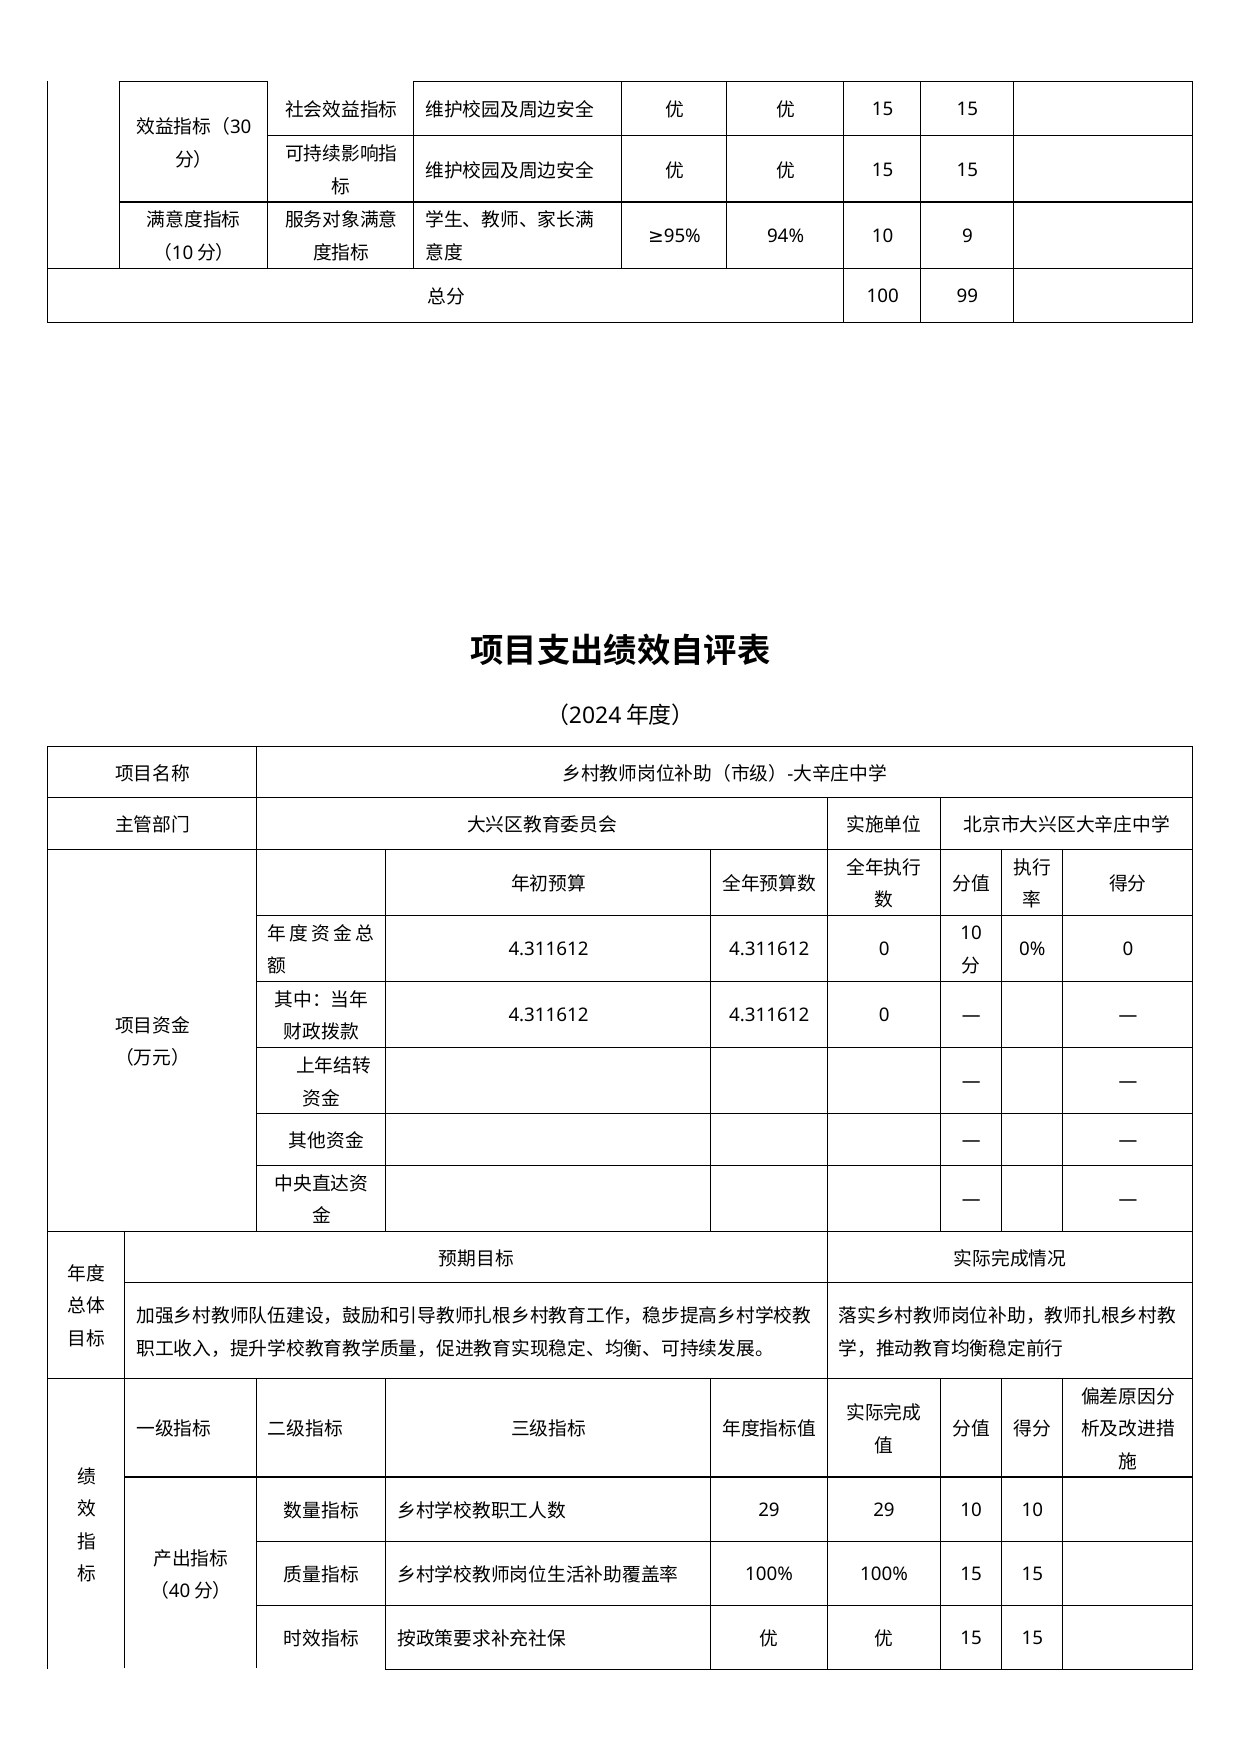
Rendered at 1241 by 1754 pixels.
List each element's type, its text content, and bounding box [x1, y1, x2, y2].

table_cell 数量指标 [257, 1478, 385, 1541]
table_cell [1002, 1114, 1062, 1164]
table_cell [711, 1114, 827, 1164]
table_cell [828, 1114, 940, 1164]
table_cell [1002, 1166, 1062, 1231]
table_cell 服务对象满意度指标 [268, 203, 413, 267]
table_cell 二级指标 [257, 1379, 385, 1476]
table_cell [711, 1048, 827, 1113]
table_cell 时效指标 [256, 1606, 385, 1669]
table_cell 优 [727, 136, 843, 201]
table_cell 10分 [941, 916, 1001, 981]
table_cell [828, 1166, 940, 1231]
table_cell 中央直达资金 [257, 1166, 385, 1231]
table_cell 29 [711, 1478, 827, 1541]
table_cell 分值 [941, 1379, 1001, 1476]
table_cell [386, 1114, 710, 1164]
table_cell 4.311612 [711, 916, 827, 981]
table_cell 0 [828, 916, 940, 981]
table_cell 实际完成情况 [828, 1232, 1192, 1282]
table_cell 预期目标 [125, 1232, 827, 1282]
table_cell 优 [622, 82, 726, 135]
table_cell 15 [921, 136, 1013, 201]
table_cell — [941, 1166, 1001, 1231]
table_cell [711, 1166, 827, 1231]
table_cell [1014, 269, 1192, 322]
table_cell — [1063, 1048, 1192, 1113]
table_cell 9 [921, 203, 1013, 267]
table_cell 15 [1002, 1542, 1062, 1604]
table_cell 15 [941, 1542, 1001, 1604]
table_cell 100% [828, 1542, 940, 1604]
table_cell 其他资金 [257, 1114, 385, 1164]
table_cell 10 [941, 1478, 1001, 1541]
table_cell 三级指标 [386, 1379, 710, 1476]
table_cell （2024年度） [48, 681, 1192, 746]
table_cell 维护校园及周边安全 [414, 136, 621, 201]
table_cell 项目名称 [48, 747, 256, 797]
table_cell [1063, 1478, 1192, 1541]
table_cell 上年结转资金 [257, 1048, 385, 1113]
table_header 项目支出绩效自评表 [48, 616, 1192, 681]
table_cell 4.311612 [386, 916, 710, 981]
table_cell 社会效益指标 [268, 81, 413, 135]
table_cell 年度指标值 [711, 1379, 827, 1476]
table_cell 优 [711, 1606, 827, 1669]
table_cell [386, 1166, 710, 1231]
table_cell [1063, 1542, 1192, 1604]
table_cell 一级指标 [125, 1379, 256, 1476]
table_cell 优 [727, 82, 843, 135]
table_cell 实施单位 [828, 798, 940, 849]
table_cell 全年预算数 [711, 850, 827, 915]
table_cell 绩 效 指 标 [48, 1379, 125, 1669]
table_cell 100 [844, 269, 920, 322]
table_cell [1002, 1048, 1062, 1113]
table_cell — [941, 982, 1001, 1047]
table_cell — [941, 1048, 1001, 1113]
table_cell 年初预算 [386, 850, 710, 915]
table_cell [1002, 982, 1062, 1047]
table_cell 维护校园及周边安全 [414, 82, 621, 135]
table_cell 10 [1002, 1478, 1062, 1541]
table_cell [386, 1048, 710, 1113]
table_cell 优 [622, 136, 726, 201]
table_cell [1014, 203, 1192, 267]
table_cell 15 [844, 136, 920, 201]
table_cell 全年执行数 [828, 850, 940, 915]
table_cell 94% [727, 203, 843, 267]
table_cell 0 [1063, 916, 1192, 981]
table_cell 实际完成值 [828, 1379, 940, 1476]
table_cell 主管部门 [48, 798, 256, 849]
table_cell 分值 [941, 850, 1001, 915]
table_cell 质量指标 [257, 1542, 385, 1604]
table_cell 乡村学校教职工人数 [386, 1478, 710, 1541]
table_cell 执行率 [1002, 850, 1062, 915]
table_cell — [1063, 1114, 1192, 1164]
table_cell [257, 850, 385, 915]
table_cell [828, 1048, 940, 1113]
table_cell 0 [828, 982, 940, 1047]
table_cell 北京市大兴区大辛庄中学 [941, 798, 1192, 849]
table_cell — [941, 1114, 1001, 1164]
table_cell 按政策要求补充社保 [386, 1606, 710, 1669]
table_cell 乡村教师岗位补助（市级）-大辛庄中学 [257, 747, 1192, 797]
table_cell 15 [1002, 1606, 1062, 1669]
table_cell 效益指标（30分） [120, 82, 267, 201]
table_cell [1014, 136, 1192, 201]
table_cell 产出指标（40分） [125, 1478, 256, 1669]
table_cell 10 [844, 203, 920, 267]
table_cell — [1063, 1166, 1192, 1231]
table_cell 年度总体目标 [48, 1232, 124, 1378]
table_cell 得分 [1002, 1379, 1062, 1476]
table_cell 可持续影响指标 [268, 136, 413, 201]
table_cell 15 [941, 1606, 1001, 1669]
table_cell 4.311612 [711, 982, 827, 1047]
table_cell 乡村学校教师岗位生活补助覆盖率 [386, 1542, 710, 1604]
table_cell [1063, 1606, 1192, 1669]
table_cell 总分 [48, 269, 843, 322]
table_cell 项目资金 （万元） [48, 850, 256, 1231]
table_cell 年度资金总额 [257, 916, 385, 981]
table_cell 29 [828, 1478, 940, 1541]
table_cell [1014, 82, 1192, 135]
table_cell 优 [828, 1606, 940, 1669]
table_cell 学生、教师、家长满意度 [414, 203, 621, 267]
table_cell ≥95% [622, 203, 726, 267]
table_cell 4.311612 [386, 982, 710, 1047]
table_cell 大兴区教育委员会 [257, 798, 827, 849]
table_cell 其中：当年财政拨款 [257, 982, 385, 1047]
table_cell 15 [921, 82, 1013, 135]
table_cell 0% [1002, 916, 1062, 981]
table_cell 100% [711, 1542, 827, 1604]
table_cell — [1063, 982, 1192, 1047]
table_cell 偏差原因分析及改进措施 [1063, 1379, 1192, 1476]
table_cell 落实乡村教师岗位补助，教师扎根乡村教学，推动教育均衡稳定前行 [828, 1283, 1192, 1378]
table_cell 99 [921, 269, 1013, 322]
table_cell 加强乡村教师队伍建设，鼓励和引导教师扎根乡村教育工作，稳步提高乡村学校教职工收入，提升学校教育教学质量，促进教育实现稳定、均衡、可持续发展。 [125, 1283, 827, 1378]
table_cell 15 [844, 82, 920, 135]
table_cell 满意度指标（10分） [120, 203, 267, 267]
table_cell 得分 [1063, 850, 1192, 915]
